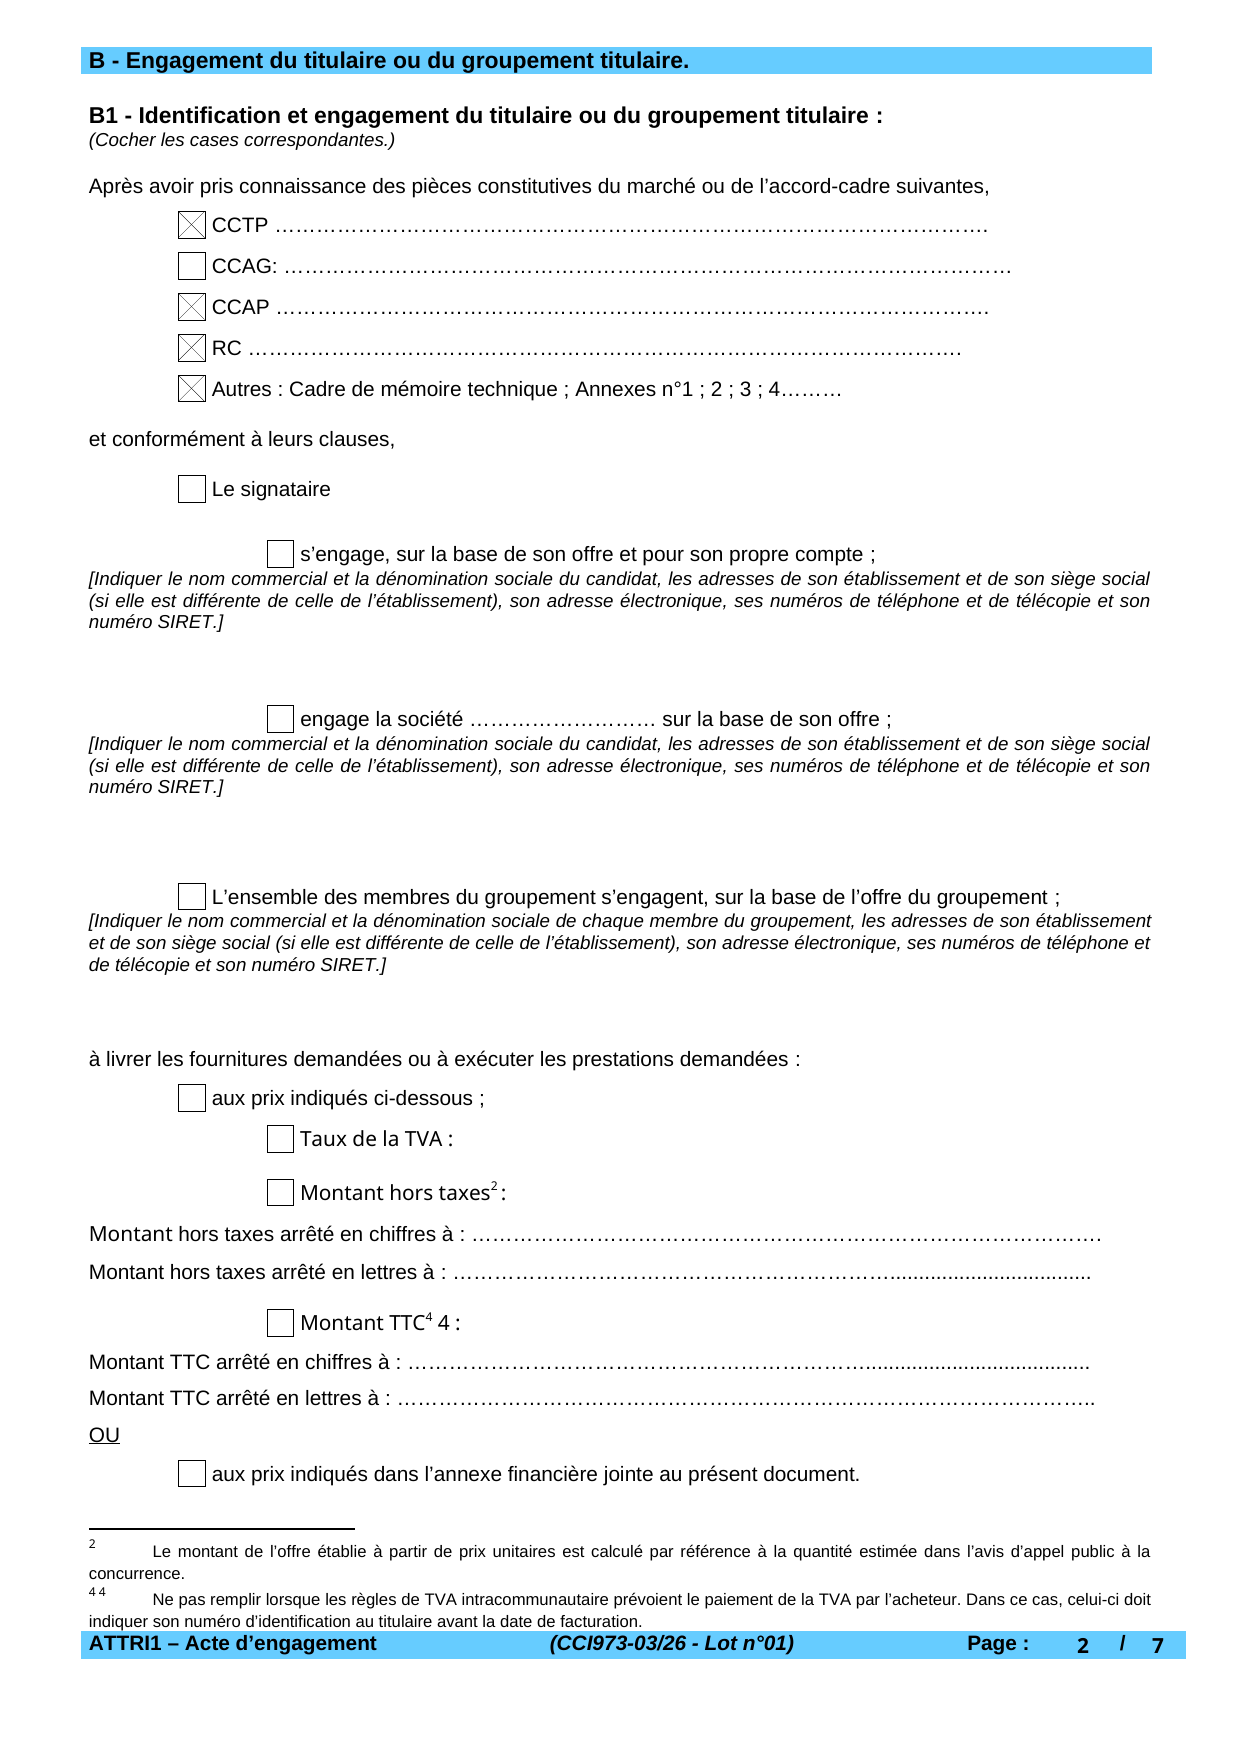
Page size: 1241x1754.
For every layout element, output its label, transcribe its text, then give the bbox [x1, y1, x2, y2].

text Montant TTC arrêté en chiffres à : …………………………………………………………....................................... [89, 1349, 1152, 1373]
table_header B - Engagement du titulaire ou du groupement titulaire. [81, 47, 1152, 74]
text L’ensemble des membres du groupement s’engagent, sur la base de l’offre du groupement ; [177, 882, 1152, 910]
text engage la société ……………………… sur la base de son offre ; [266, 704, 1152, 733]
text à livrer les fournitures demandées ou à exécuter les prestations demandées : [89, 1047, 1152, 1071]
text Montant hors taxes arrêté en lettres à : ………………………………………………………................................... [89, 1259, 1152, 1283]
text [Indiquer le nom commercial et la dénomination sociale du candidat, les adresses de son établissement et de son siège social (si elle est différente de celle de l’établissement), son adresse électronique, ses numéros de téléphone et de télécopie et son numéro SIRET.] [89, 568, 1152, 632]
text Montant TTC4 : [266, 1308, 1152, 1337]
text Après avoir pris connaissance des pièces constitutives du marché ou de l’accord-cadre suivantes, [89, 174, 1152, 198]
text (Cocher les cases correspondantes.) [89, 128, 1152, 150]
text Le signataire [177, 474, 1152, 503]
text Taux de la TVA : [266, 1124, 1152, 1153]
text OU [89, 1422, 1152, 1446]
text [Indiquer le nom commercial et la dénomination sociale de chaque membre du groupement, les adresses de son établissement et de son siège social (si elle est différente de celle de l’établissement), son adresse électronique, ses numéros de téléphone et de télécopie et son numéro SIRET.] [89, 910, 1152, 975]
text CCTP …………………………………………………………………………………………. [177, 210, 1152, 239]
text CCAP …………………………………………………………………………………………. [177, 292, 1152, 321]
text aux prix indiqués dans l’annexe financière jointe au présent document. [162, 1459, 1152, 1487]
text [Indiquer le nom commercial et la dénomination sociale du candidat, les adresses de son établissement et de son siège social (si elle est différente de celle de l’établissement), son adresse électronique, ses numéros de téléphone et de télécopie et son numéro SIRET.] [89, 733, 1152, 797]
text s’engage, sur la base de son offre et pour son propre compte ; [266, 539, 1152, 568]
text Montant hors taxes : [266, 1178, 1152, 1206]
text Montant hors taxes arrêté en chiffres à : ………………………………………………………………………………. [89, 1219, 1152, 1247]
text Autres : Cadre de mémoire technique ; Annexes n°1 ; 2 ; 3 ; 4……… [177, 374, 1152, 403]
subtitle B1 - Identification et engagement du titulaire ou du groupement titulaire : [89, 102, 1152, 128]
text CCAG: …………………………………………………………………………………………… [177, 251, 1152, 280]
text Montant TTC arrêté en lettres à : ……………………………………………………………………………………….. [89, 1386, 1152, 1410]
text RC …………………………………………………………………………………………. [177, 333, 1152, 362]
text et conformément à leurs clauses, [89, 427, 1152, 451]
text aux prix indiqués ci-dessous ; [89, 1083, 1152, 1112]
